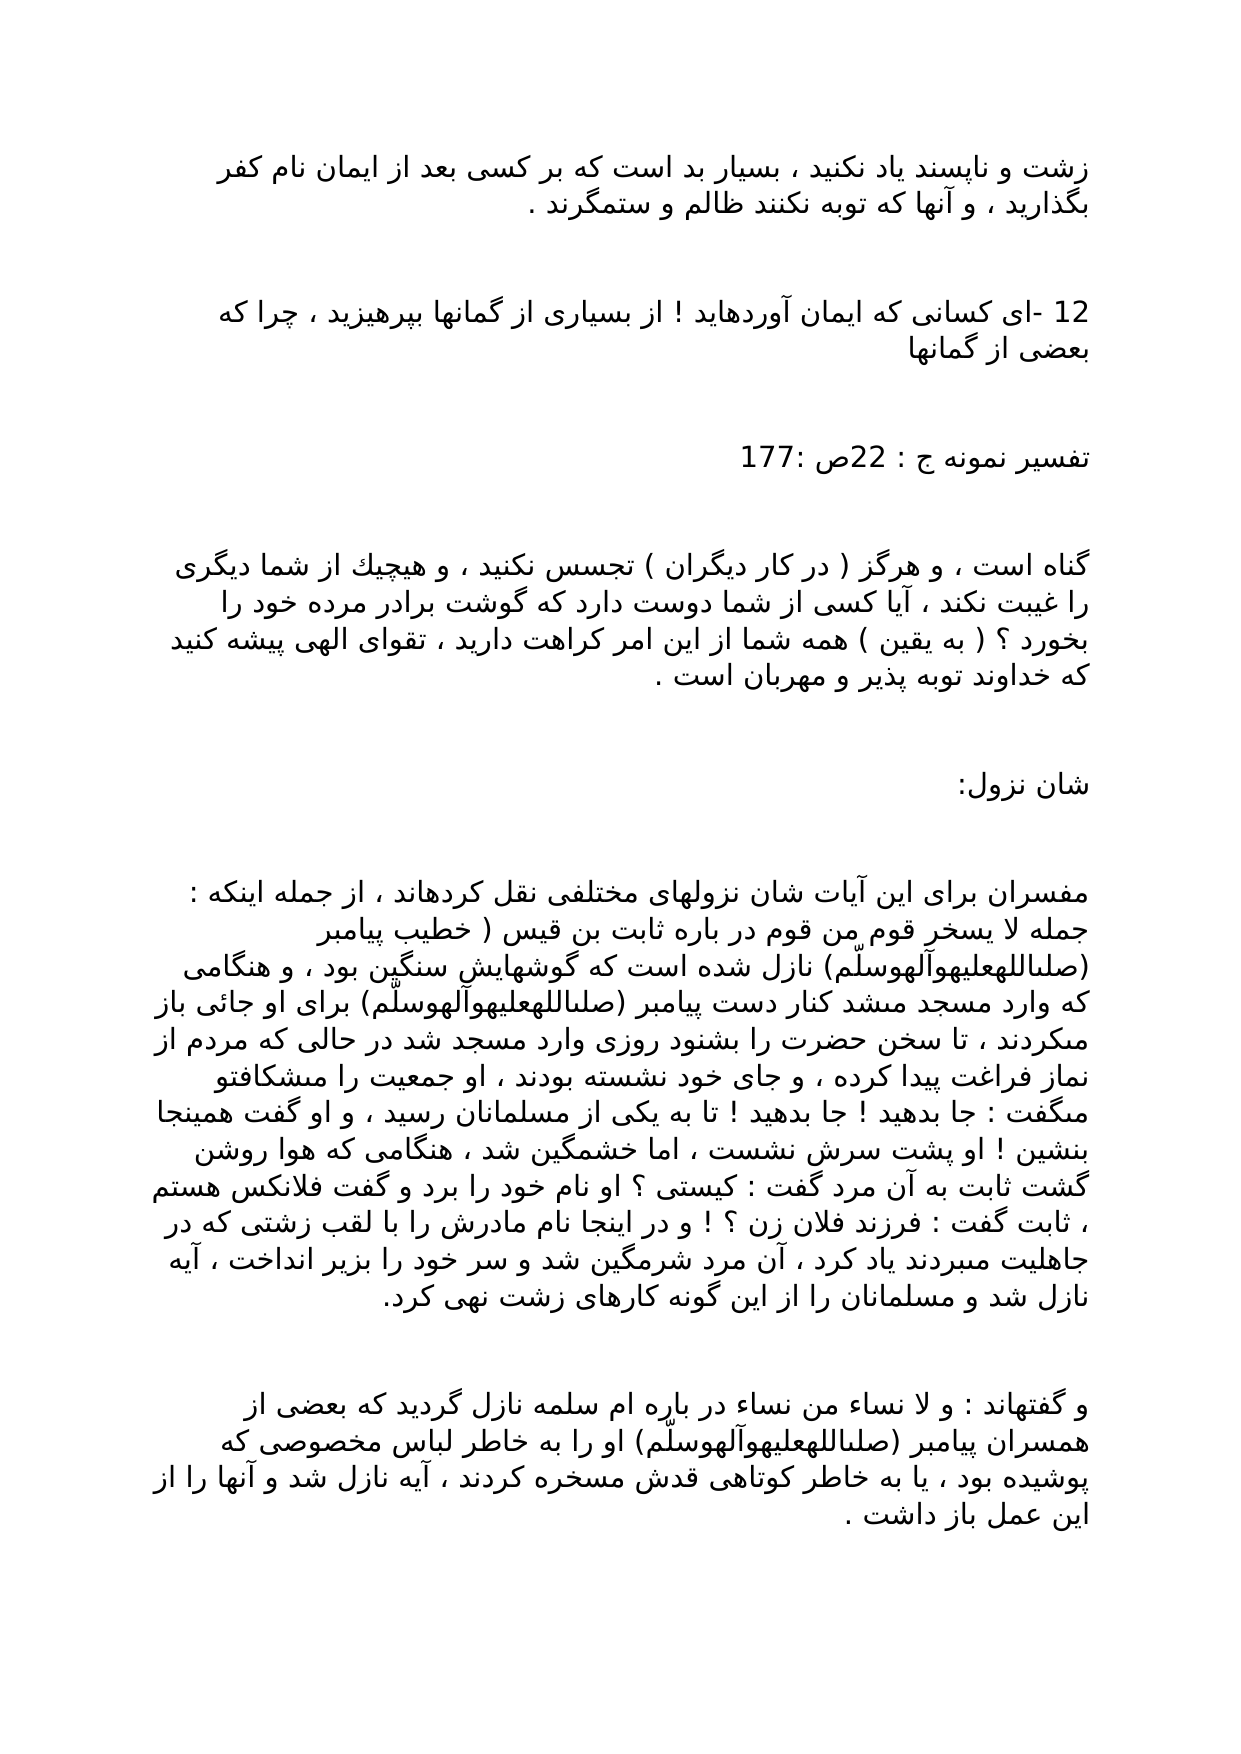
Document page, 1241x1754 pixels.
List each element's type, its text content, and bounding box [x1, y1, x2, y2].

text مفسران براى اين آيات شان نزولهاى مختلفى نقل كرده‏اند ، از جمله اينكه : جمله لا يسخر قوم من قوم در باره ثابت بن قيس ( خطيب پيامبر (صلى‏الله‏عليه‏وآله‏وسلّم‏) نازل شده است كه گوشهايش سنگين بود ، و هنگامى كه وارد مسجد مى‏شد كنار دست پيامبر (صلى‏الله‏عليه‏وآله‏وسلّم‏) براى او جائى باز مى‏كردند ، تا سخن حضرت را بشنود روزى وارد مسجد شد در حالى كه مردم از نماز فراغت پيدا كرده ، و جاى خود نشسته بودند ، او جمعيت را مى‏شكافتو مى‏گفت : جا بدهيد ! جا بدهيد ! تا به يكى از مسلمانان رسيد ، و او گفت همينجا بنشين ! او پشت سرش نشست ، اما خشمگين شد ، هنگامى كه هوا روشن گشت ثابت به آن مرد گفت : كيستى ؟ او نام خود را برد و گفت فلانكس هستم ، ثابت گفت : فرزند فلان زن ؟ ! و در اينجا نام مادرش را با لقب زشتى كه در جاهليت مى‏بردند ياد كرد ، آن مرد شرمگين شد و سر خود را بزير انداخت ، آيه نازل شد و مسلمانان را از اين گونه كارهاى زشت نهى كرد. [150, 876, 1090, 1313]
text تفسير نمونه ج : 22ص :177 [150, 440, 1090, 474]
text 12 -اى كسانى كه ايمان آورده‏ايد ! از بسيارى از گمانها بپرهيزيد ، چرا كه بعضى از گمانها [150, 295, 1090, 366]
text شان نزول: [150, 767, 1090, 801]
text و گفته‏اند : و لا نساء من نساء در باره ام سلمه نازل گرديد كه بعضى از همسران پيامبر (صلى‏الله‏عليه‏وآله‏وسلّم‏) او را به خاطر لباس مخصوصى كه پوشيده بود ، يا به خاطر كوتاهى قدش مسخره كردند ، آيه نازل شد و آنها را از اين عمل باز داشت . [150, 1387, 1090, 1531]
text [150, 150, 1090, 221]
text گناه است ، و هرگز ( در كار ديگران ) تجسس نكنيد ، و هيچيك از شما ديگرى را غيبت نكند ، آيا كسى از شما دوست دارد كه گوشت برادر مرده خود را بخورد ؟ ( به يقين ) همه شما از اين امر كراهت داريد ، تقواى الهى پيشه كنيد كه خداوند توبه پذير و مهربان است . [150, 549, 1090, 693]
